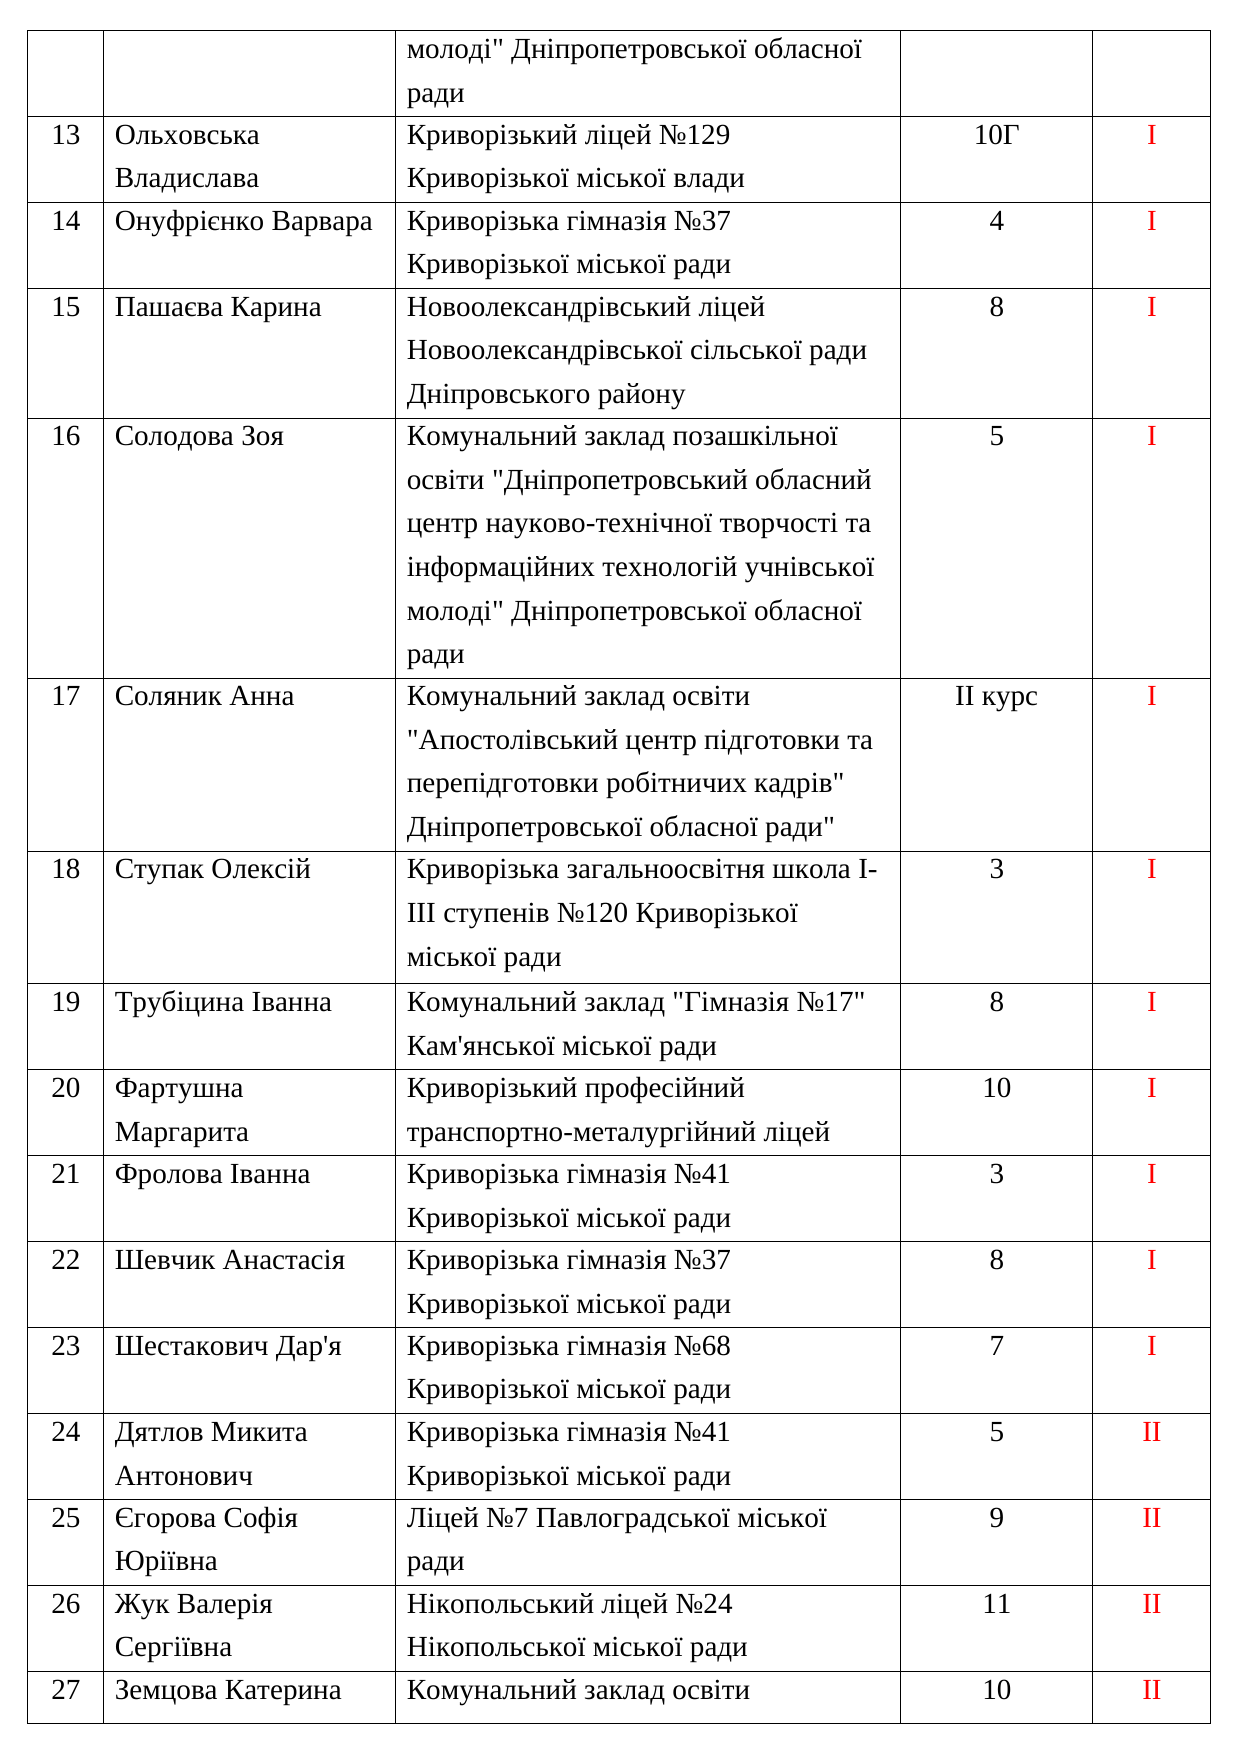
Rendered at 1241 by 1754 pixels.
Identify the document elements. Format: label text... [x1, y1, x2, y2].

table_cell I [1093, 1156, 1210, 1241]
table_cell 10Г [901, 117, 1092, 202]
table_cell 23 [28, 1328, 103, 1413]
table_cell Жук Валерія Сергіївна [104, 1586, 395, 1671]
table_cell Земцова Катерина [104, 1672, 395, 1723]
table_cell 14 [28, 203, 103, 288]
table_cell Комунальний заклад "Гімназія №17" Кам'янської міської ради [396, 984, 900, 1069]
table_cell 25 [28, 1500, 103, 1585]
table_cell Ольховська Владислава [104, 117, 395, 202]
table_cell 21 [28, 1156, 103, 1241]
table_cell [396, 31, 900, 116]
table_cell Трубіцина Іванна [104, 984, 395, 1069]
table_cell Криворізька гімназія №68 Криворізької міської ради [396, 1328, 900, 1413]
table_cell 12 [28, 31, 103, 116]
table_cell 26 [28, 1586, 103, 1671]
table_cell Комунальний заклад освіти "Апостолівський центр підготовки та перепідготовки робітничих кадрів" Дніпропетровської обласної ради" [396, 679, 900, 851]
table_cell 5 [901, 31, 1092, 116]
table_cell Пашаєва Карина [104, 289, 395, 417]
table_cell 15 [28, 289, 103, 417]
table_cell Нікопольський ліцей №24 Нікопольської міської ради [396, 1586, 900, 1671]
table_cell 3 [901, 852, 1092, 983]
table_cell ІІ курс [901, 679, 1092, 851]
table_cell Соляник Анна [104, 679, 395, 851]
table_cell II [1093, 1672, 1210, 1723]
table_cell 9 [901, 1500, 1092, 1585]
table_cell 8 [901, 1242, 1092, 1327]
table_cell Онуфрієнко Варвара [104, 203, 395, 288]
table_cell I [1093, 1328, 1210, 1413]
table_cell Солодова Зоя [104, 419, 395, 677]
table_cell Шевчик Анастасія [104, 1242, 395, 1327]
table_cell 17 [28, 679, 103, 851]
table_cell 19 [28, 984, 103, 1069]
table_cell I [1093, 852, 1210, 983]
table_cell 22 [28, 1242, 103, 1327]
table_cell 4 [901, 203, 1092, 288]
table_cell 8 [901, 984, 1092, 1069]
table_cell II [1093, 1500, 1210, 1585]
table_cell Криворізький ліцей №129 Криворізької міської влади [396, 117, 900, 202]
table_cell Криворізька загальноосвітня школа І-ІІІ ступенів №120 Криворізької міської ради [396, 852, 900, 983]
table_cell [104, 31, 395, 116]
table_cell Криворізька гімназія №37 Криворізької міської ради [396, 203, 900, 288]
table_cell Єгорова Софія Юріївна [104, 1500, 395, 1585]
table_cell I [1093, 1070, 1210, 1155]
table_cell 10 [901, 1672, 1092, 1723]
table_cell I [1093, 289, 1210, 417]
table_cell II [1093, 1414, 1210, 1499]
table_cell Шестакович Дар'я [104, 1328, 395, 1413]
table_cell II [1093, 1586, 1210, 1671]
table_cell Криворізька гімназія №41 Криворізької міської ради [396, 1156, 900, 1241]
table_cell 13 [28, 117, 103, 202]
table_cell 10 [901, 1070, 1092, 1155]
table_cell Криворізька гімназія №41 Криворізької міської ради [396, 1414, 900, 1499]
table_cell I [1093, 31, 1210, 116]
table_cell Криворізький професійний транспортно-металургійний ліцей [396, 1070, 900, 1155]
table_cell I [1093, 984, 1210, 1069]
table_cell 5 [901, 419, 1092, 677]
table_cell Ліцей №7 Павлоградської міської ради [396, 1500, 900, 1585]
table_cell Новоолександрівський ліцей Новоолександрівської сільської ради Дніпровського району [396, 289, 900, 417]
table_cell 16 [28, 419, 103, 677]
table_cell 24 [28, 1414, 103, 1499]
table_cell Дятлов Микита Антонович [104, 1414, 395, 1499]
table_cell I [1093, 1242, 1210, 1327]
table_cell Ступак Олексій [104, 852, 395, 983]
table_cell 18 [28, 852, 103, 983]
table_cell 7 [901, 1328, 1092, 1413]
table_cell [396, 1672, 900, 1723]
table_cell 3 [901, 1156, 1092, 1241]
table_cell Криворізька гімназія №37 Криворізької міської ради [396, 1242, 900, 1327]
table_cell Фролова Іванна [104, 1156, 395, 1241]
table_cell 8 [901, 289, 1092, 417]
table_cell I [1093, 419, 1210, 677]
table_cell 11 [901, 1586, 1092, 1671]
table_cell I [1093, 117, 1210, 202]
table_cell 20 [28, 1070, 103, 1155]
table_cell I [1093, 679, 1210, 851]
table_cell Фартушна Маргарита [104, 1070, 395, 1155]
table_cell I [1093, 203, 1210, 288]
table_cell 5 [901, 1414, 1092, 1499]
table_cell 27 [28, 1672, 103, 1723]
